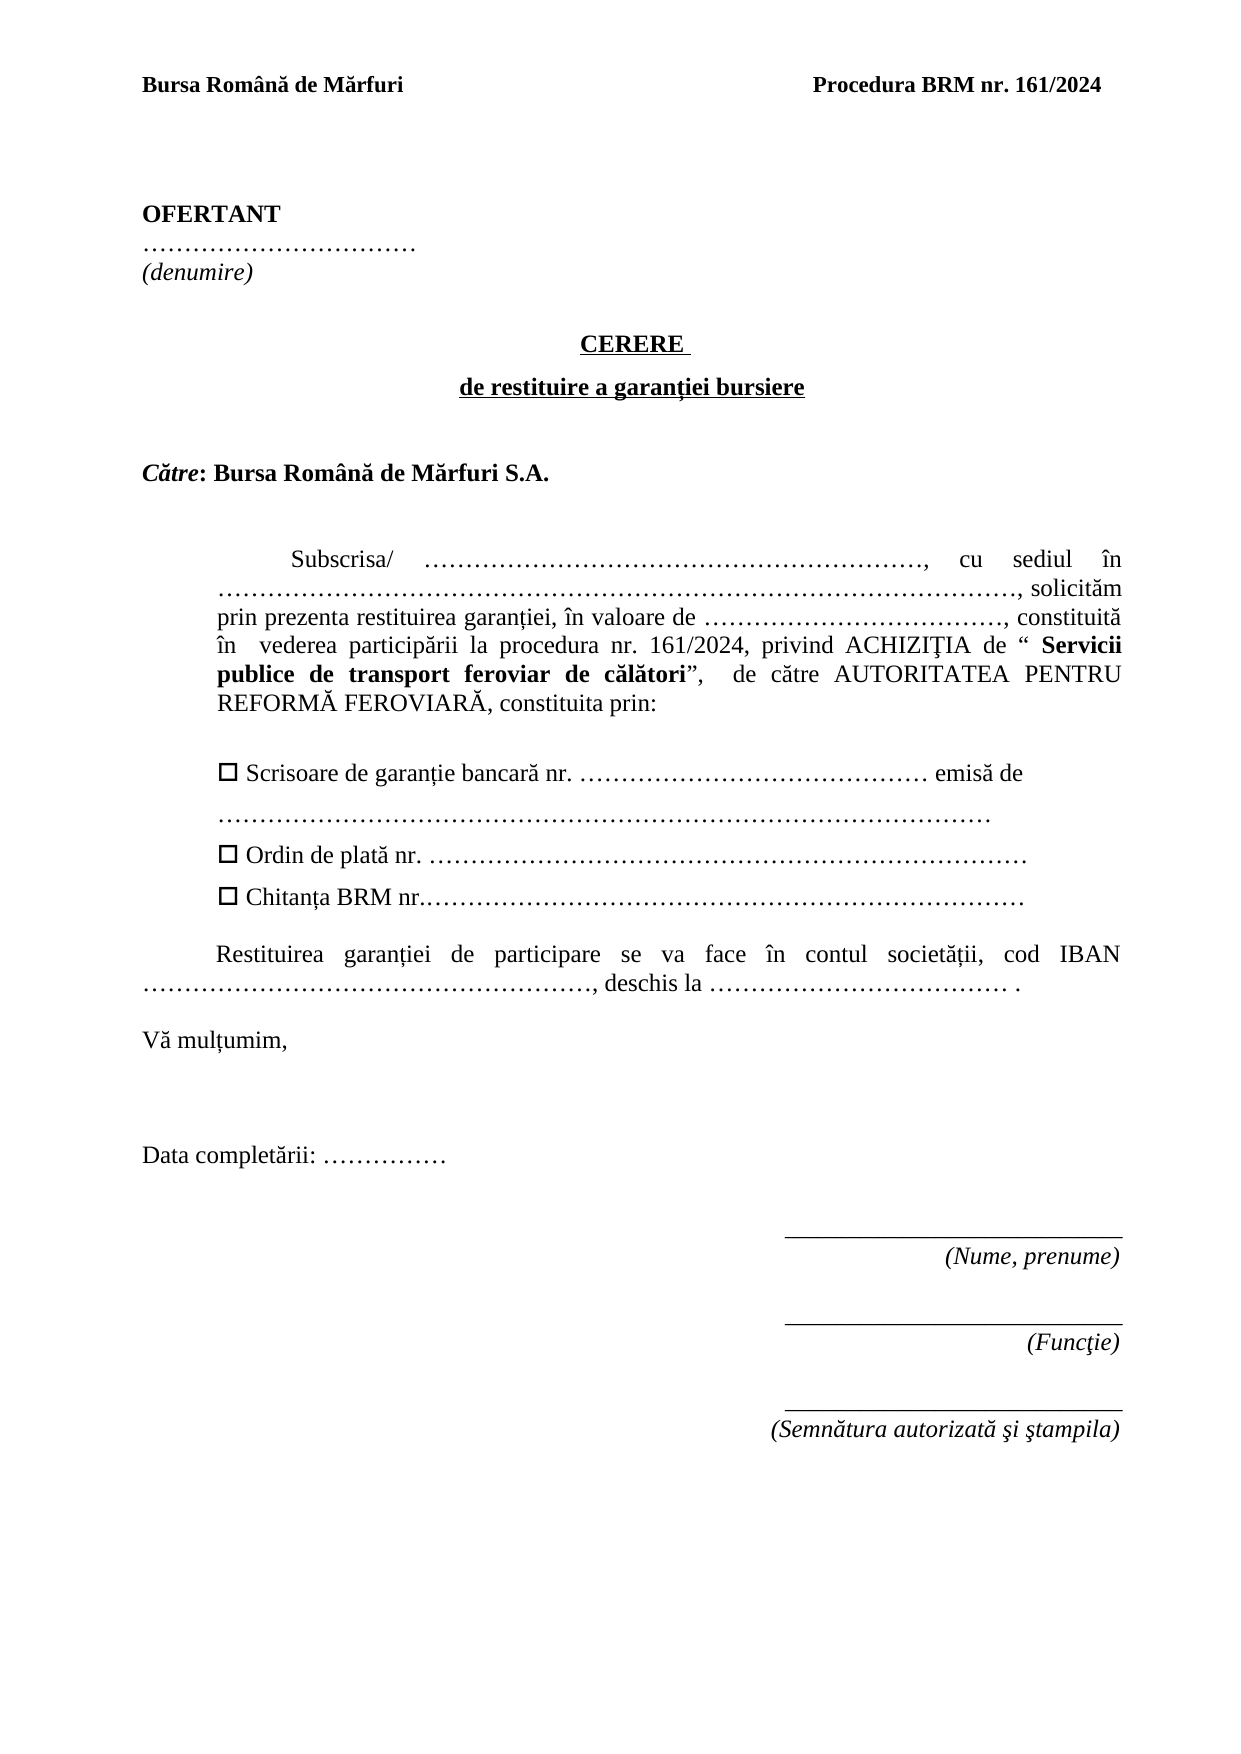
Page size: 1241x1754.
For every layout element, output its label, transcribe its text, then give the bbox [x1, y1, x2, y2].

text Restituirea garanției de participare se va face în contul societății, cod IBAN ………………………………………………, deschis la ……………………………… . [142, 939, 1122, 997]
text Vă mulțumim, [142, 1026, 1122, 1054]
text …………………………… [142, 228, 1122, 257]
text Subscrisa/ ……………………………………………………, cu sediul în ……………………………………………………………………………………, solicităm prin prezenta restituirea garanției, în valoare de ………………………………, constituită în vederea participării la procedura nr. 161/2024, privind ACHIZIŢIA de “ Servicii publice de transport feroviar de călători”, de către AUTORITATEA PENTRU REFORMĂ FEROVIARĂ, constituita prin: [217, 544, 1122, 717]
text Către: Bursa Română de Mărfuri S.A. [142, 458, 1122, 487]
text ………………………………………………………………………………… [217, 799, 1122, 828]
text CERERE [142, 329, 1122, 357]
text Data completării: …………… [142, 1141, 1122, 1169]
text (Semnătura autorizată şi ştampila) [142, 1414, 1122, 1442]
text Ordin de plată nr. ……………………………………………………………… [217, 841, 1122, 869]
text Chitanța BRM nr.……………………………………………………………… [217, 882, 1122, 911]
text Scrisoare de garanție bancară nr. …………………………………… emisă de [217, 758, 1122, 787]
text (denumire) [142, 257, 1122, 286]
text ___________________________ [142, 1299, 1122, 1327]
text OFERTANT [142, 199, 1122, 228]
text ___________________________ [142, 1212, 1122, 1241]
text (Funcţie) [142, 1327, 1122, 1356]
text ___________________________ [142, 1385, 1122, 1414]
text (Nume, prenume) [142, 1241, 1122, 1270]
text de restituire a garanției bursiere [142, 372, 1122, 401]
